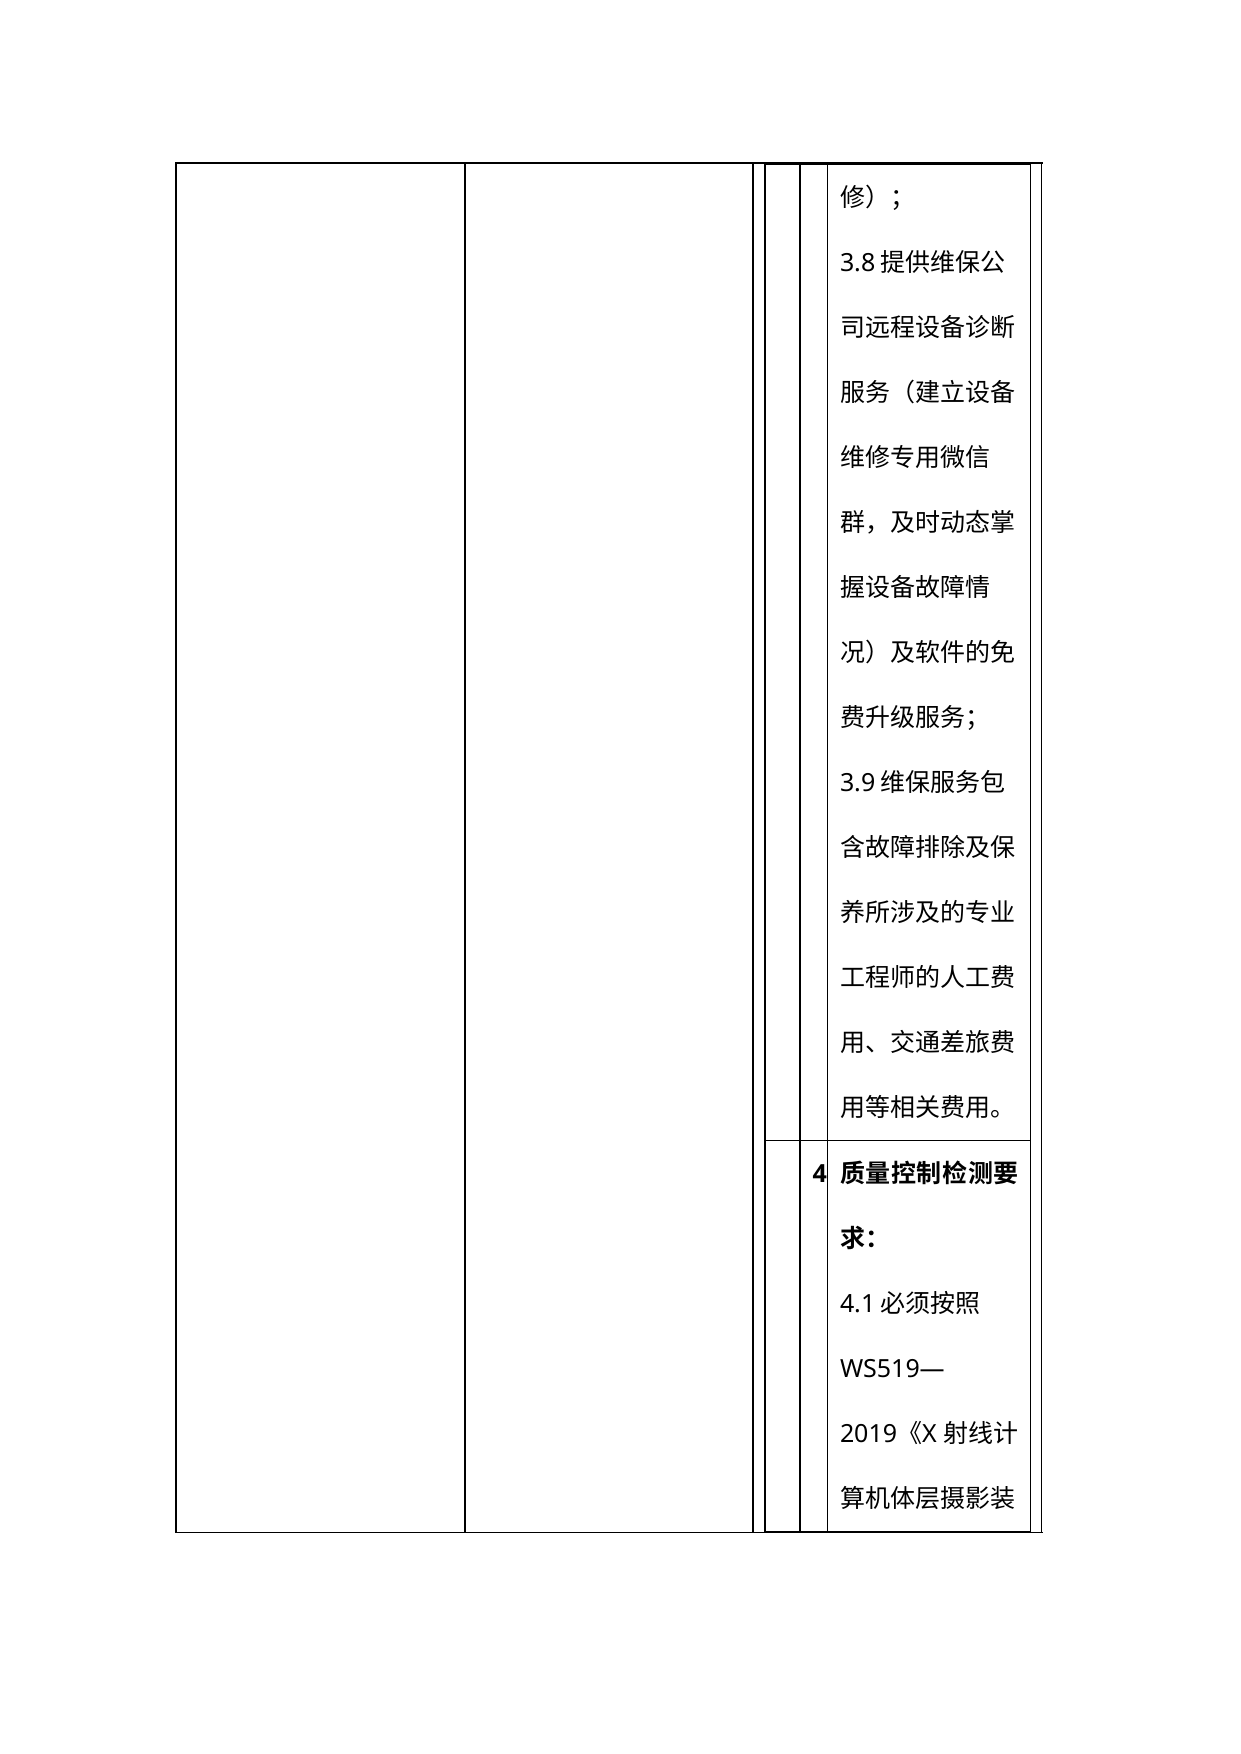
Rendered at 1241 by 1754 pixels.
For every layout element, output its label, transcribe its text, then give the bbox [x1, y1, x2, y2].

table_cell [828, 1141, 1030, 1531]
table_cell 1 [466, 164, 752, 1532]
table_cell [754, 164, 764, 1532]
table_cell [766, 1141, 799, 1531]
table_cell [1031, 164, 1041, 1532]
table_cell [828, 165, 1030, 1140]
table_cell [801, 1141, 827, 1531]
table_cell [801, 165, 827, 1140]
table_cell [766, 165, 799, 1140]
table_cell [177, 164, 464, 1532]
